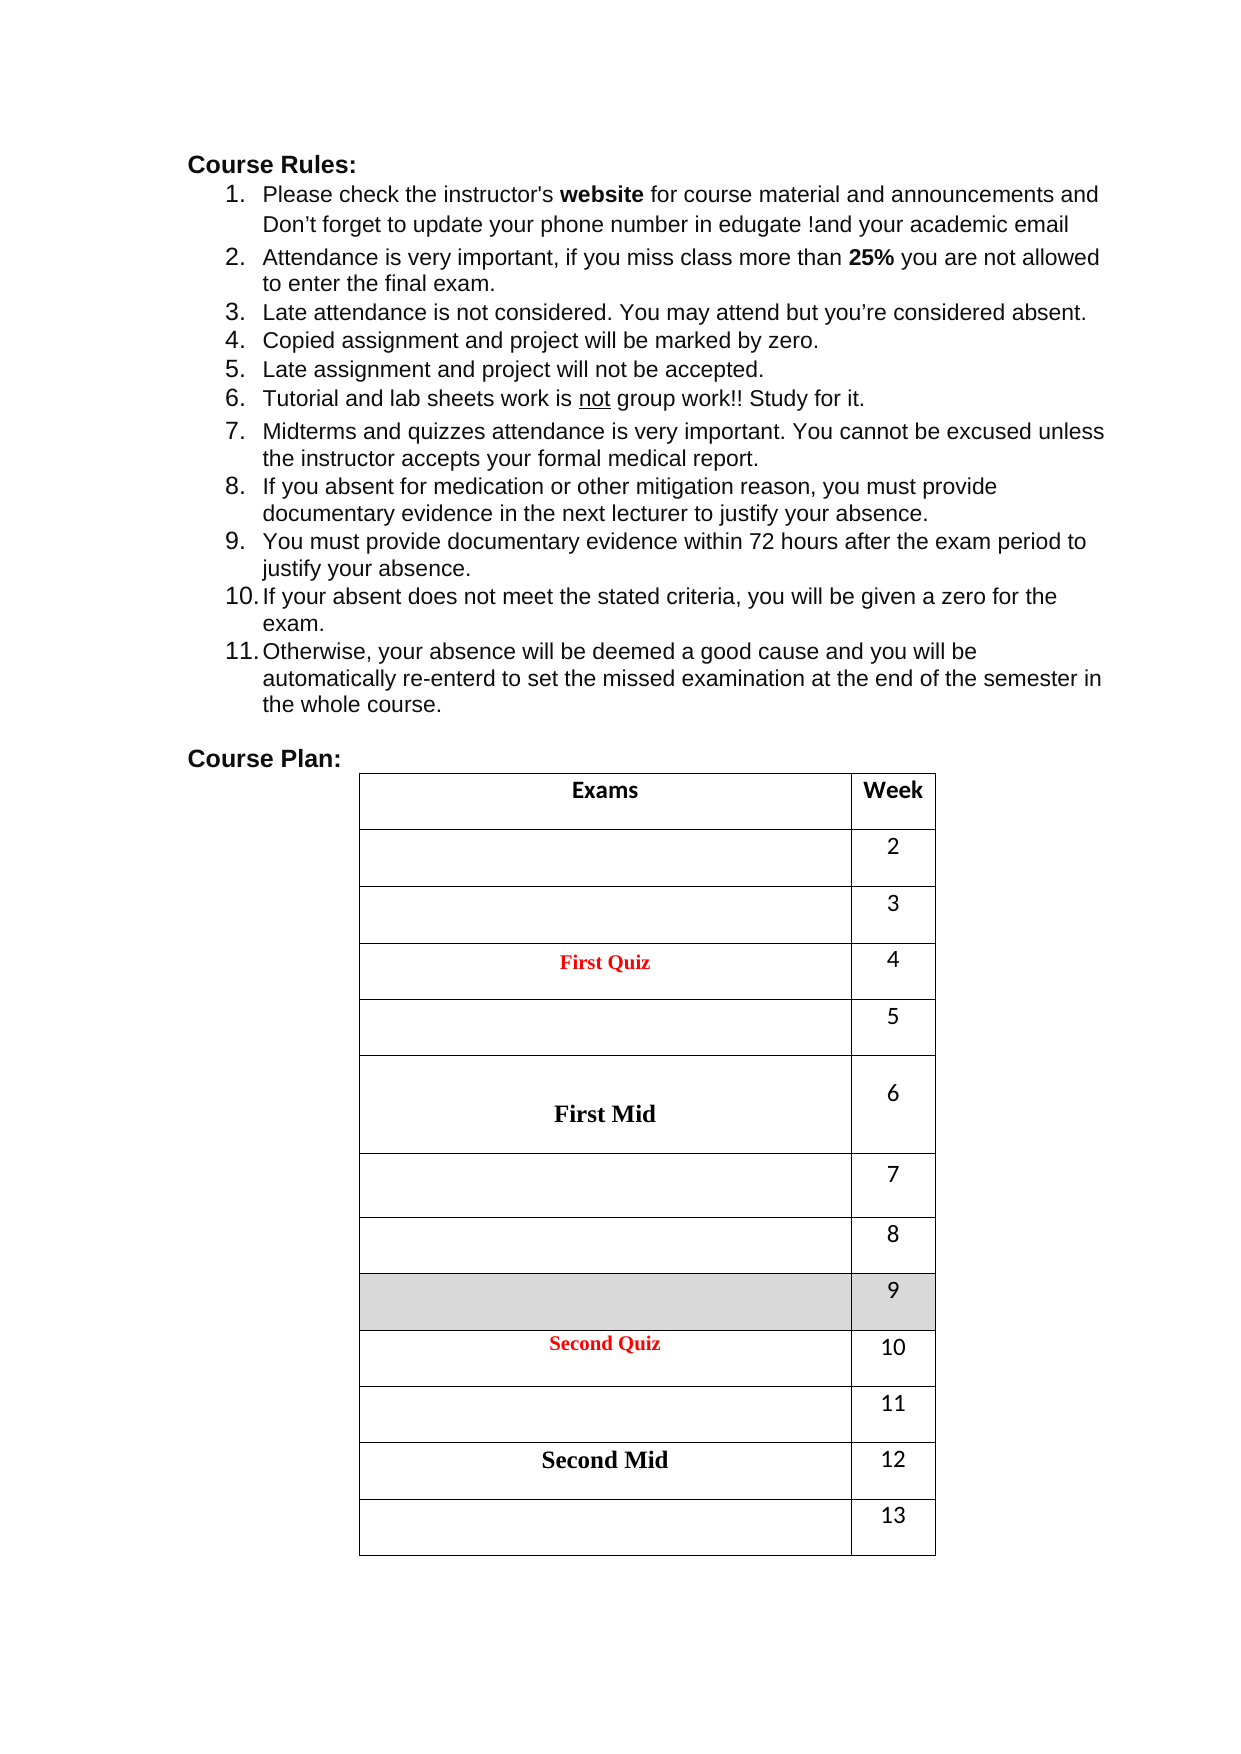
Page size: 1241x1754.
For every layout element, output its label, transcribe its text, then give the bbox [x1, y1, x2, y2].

list Attendance is very important, if you miss class more than 25% you are not allowed to enter the final exam. [225, 242, 1107, 297]
table_cell [360, 1154, 851, 1217]
table_cell 7 [852, 1154, 935, 1217]
list Copied assignment and project will be marked by zero. [225, 325, 1107, 354]
table_cell 10 [852, 1331, 935, 1386]
table_cell [360, 830, 851, 886]
list Tutorial and lab sheets work is not group work!! Study for it. [225, 383, 1107, 412]
table_cell 5 [852, 1000, 935, 1055]
table_cell 8 [852, 1218, 935, 1273]
table_cell Second Mid [360, 1443, 851, 1498]
table_cell Second Quiz [360, 1331, 851, 1386]
list If your absent does not meet the stated criteria, you will be given a zero for the exam. [225, 581, 1107, 636]
table_cell First Mid [360, 1056, 851, 1153]
list Otherwise, your absence will be deemed a good cause and you will be automatically re-enterd to set the missed examination at the end of the semester in the whole course. [225, 636, 1107, 718]
text Course Plan: [187, 744, 1107, 773]
table_cell First Quiz [360, 944, 851, 999]
table_cell 4 [852, 944, 935, 999]
table_cell [360, 1274, 851, 1330]
text Course Rules: [187, 150, 1107, 179]
table_cell 3 [852, 887, 935, 942]
list Late assignment and project will not be accepted. [225, 354, 1107, 383]
table_cell 6 [852, 1056, 935, 1153]
list If you absent for medication or other mitigation reason, you must provide documentary evidence in the next lecturer to justify your absence. [225, 471, 1107, 526]
table_cell [360, 1387, 851, 1442]
list Please check the instructor's website for course material and announcements and Don’t forget to update your phone number in edugate !and your academic email [225, 179, 1107, 238]
table_cell 12 [852, 1443, 935, 1498]
list Midterms and quizzes attendance is very important. You cannot be excused unless the instructor accepts your formal medical report. [225, 416, 1107, 471]
list Late attendance is not considered. You may attend but you’re considered absent. [225, 297, 1107, 325]
table_header Exams [360, 774, 851, 829]
table_cell 13 [852, 1500, 935, 1555]
table_cell [360, 1500, 851, 1555]
list You must provide documentary evidence within 72 hours after the exam period to justify your absence. [225, 526, 1107, 581]
table_cell [360, 887, 851, 942]
table_cell 11 [852, 1387, 935, 1442]
table_header Week [852, 774, 935, 829]
table_cell 2 [852, 830, 935, 886]
table_cell [360, 1000, 851, 1055]
table_cell 9 [852, 1274, 935, 1330]
table_cell [360, 1218, 851, 1273]
